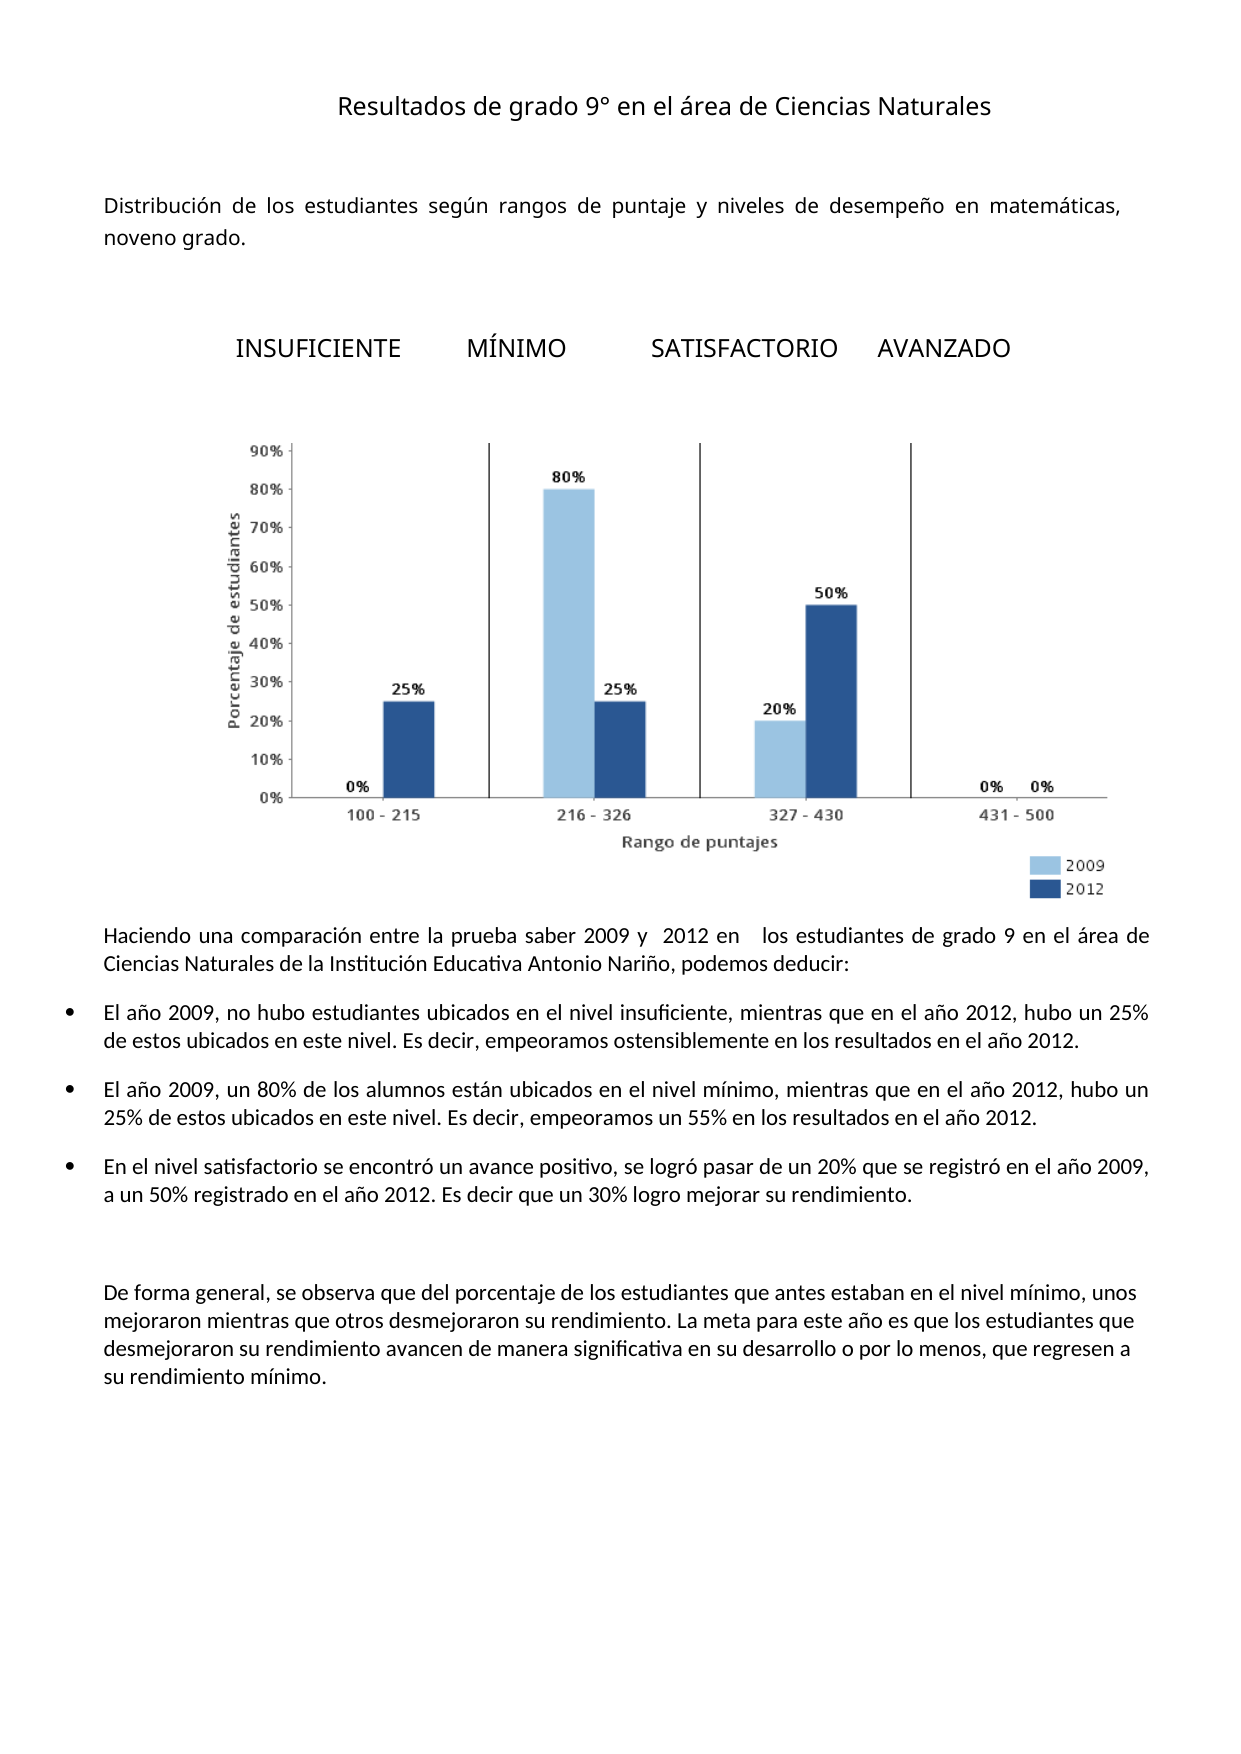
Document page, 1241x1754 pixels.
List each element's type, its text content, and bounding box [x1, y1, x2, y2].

list El año 2009, un 80% de los alumnos están ubicados en el nivel mínimo, mientras que en el año 2012, hubo un 25% de estos ubicados en este nivel. Es decir, empeoramos un 55% en los resultados en el año 2012. [66, 1075, 1152, 1131]
list En el nivel satisfactorio se encontró un avance positivo, se logró pasar de un 20% que se registró en el año 2009, a un 50% registrado en el año 2012. Es decir que un 30% logro mejorar su rendimiento. [66, 1152, 1152, 1208]
text Resultados de grado 9° en el área de Ciencias Naturales [177, 89, 1152, 123]
text Haciendo una comparación entre la prueba saber 2009 y 2012 en los estudiantes de grado 9 en el área de Ciencias Naturales de la Institución Educativa Antonio Nariño, podemos deducir: [103, 922, 1152, 978]
text INSUFICIENTE MÍNIMO SATISFACTORIO AVANZADO [177, 330, 1152, 364]
list El año 2009, no hubo estudiantes ubicados en el nivel insuficiente, mientras que en el año 2012, hubo un 25% de estos ubicados en este nivel. Es decir, empeoramos ostensiblemente en los resultados en el año 2012. [66, 998, 1152, 1054]
text Distribución de los estudiantes según rangos de puntaje y niveles de desempeño en matemáticas, noveno grado. [103, 191, 1122, 252]
text De forma general, se observa que del porcentaje de los estudiantes que antes estaban en el nivel mínimo, unos mejoraron mientras que otros desmejoraron su rendimiento. La meta para este año es que los estudiantes que desmejoraron su rendimiento avancen de manera significativa en su desarrollo o por lo menos, que regresen a su rendimiento mínimo. [103, 1278, 1152, 1390]
